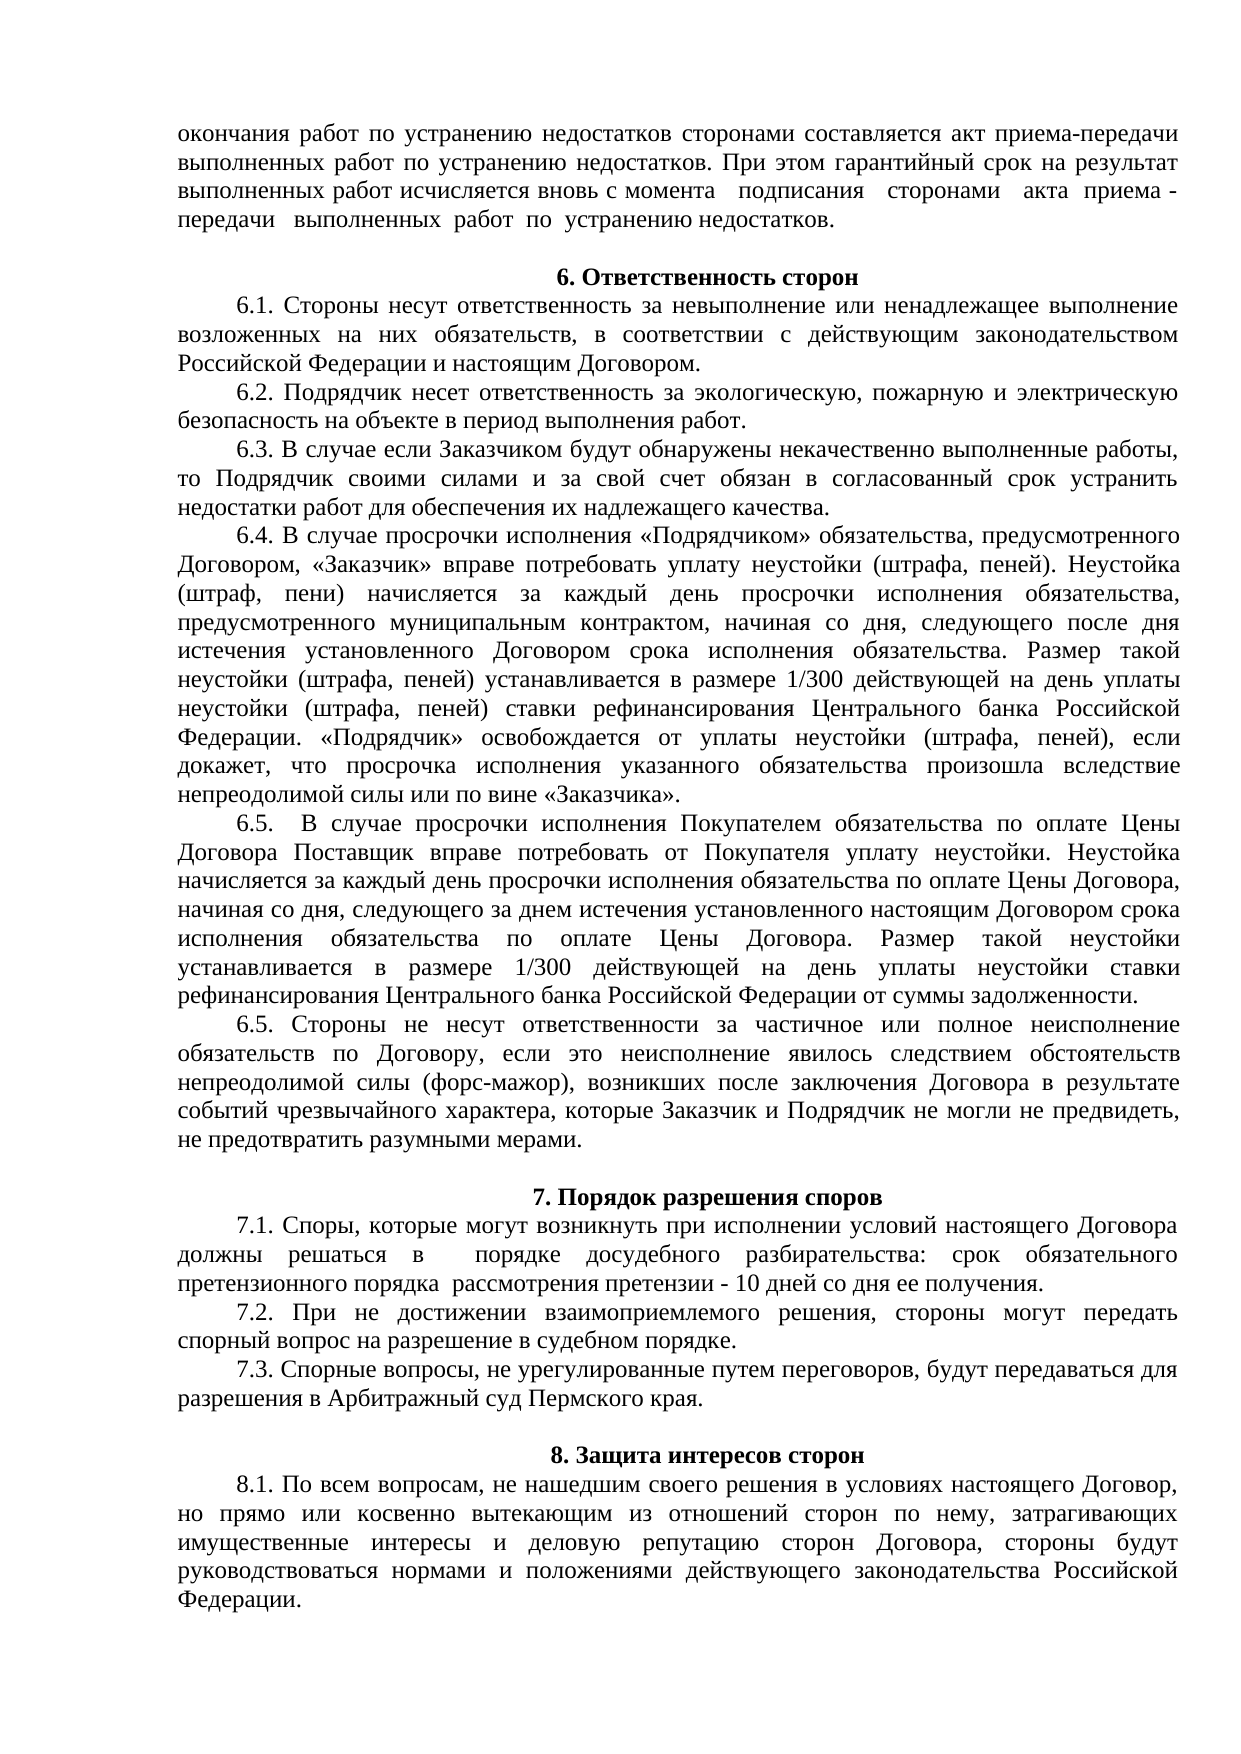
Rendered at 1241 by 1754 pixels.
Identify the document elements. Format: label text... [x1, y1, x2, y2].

text 6.5. Стороны не несут ответственности за частичное или полное неисполнение обязательств по Договору, если это неисполнение явилось следствием обстоятельств непреодолимой силы (форс-мажор), возникших после заключения Договора в результате событий чрезвычайного характера, которые Заказчик и Подрядчик не могли не предвидеть, не предотвратить разумными мерами. [177, 1009, 1181, 1153]
text 8.1. По всем вопросам, не нашедшим своего решения в условиях настоящего Договор, но прямо или косвенно вытекающим из отношений сторон по нему, затрагивающих имущественные интересы и деловую репутацию сторон Договора, стороны будут руководствоваться нормами и положениями действующего законодательства Российской Федерации. [177, 1469, 1179, 1613]
text 6.3. В случае если Заказчиком будут обнаружены некачественно выполненные работы, то Подрядчик своими силами и за свой счет обязан в согласованный срок устранить недостатки работ для обеспечения их надлежащего качества. [177, 434, 1179, 521]
text 6.4. В случае просрочки исполнения «Подрядчиком» обязательства, предусмотренного Договором, «Заказчик» вправе потребовать уплату неустойки (штрафа, пеней). Неустойка (штраф, пени) начисляется за каждый день просрочки исполнения обязательства, предусмотренного муниципальным контрактом, начиная со дня, следующего после дня истечения установленного Договором срока исполнения обязательства. Размер такой неустойки (штрафа, пеней) устанавливается в размере 1/300 действующей на день уплаты неустойки (штрафа, пеней) ставки рефинансирования Центрального банка Российской Федерации. «Подрядчик» освобождается от уплаты неустойки (штрафа, пеней), если докажет, что просрочка исполнения указанного обязательства произошла вследствие непреодолимой силы или по вине «Заказчика». [177, 521, 1181, 808]
text 7.1. Споры, которые могут возникнуть при исполнении условий настоящего Договора должны решаться в порядке досудебного разбирательства: срок обязательного претензионного порядка рассмотрения претензии - 10 дней со дня ее получения. [177, 1211, 1179, 1297]
text 6.1. Стороны несут ответственность за невыполнение или ненадлежащее выполнение возложенных на них обязательств, в соответствии с действующим законодательством Российской Федерации и настоящим Договором. [177, 291, 1179, 377]
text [177, 118, 1179, 233]
text 7. Порядок разрешения споров [177, 1182, 1179, 1211]
text 8. Защита интересов сторон [177, 1441, 1179, 1469]
text 7.2. При не достижении взаимоприемлемого решения, стороны могут передать спорный вопрос на разрешение в судебном порядке. [177, 1297, 1179, 1354]
text 7.3. Спорные вопросы, не урегулированные путем переговоров, будут передаваться для разрешения в Арбитражный суд Пермского края. [177, 1354, 1179, 1412]
text 6.5. В случае просрочки исполнения Покупателем обязательства по оплате Цены Договора Поставщик вправе потребовать от Покупателя уплату неустойки. Неустойка начисляется за каждый день просрочки исполнения обязательства по оплате Цены Договора, начиная со дня, следующего за днем истечения установленного настоящим Договором срока исполнения обязательства по оплате Цены Договора. Размер такой неустойки устанавливается в размере 1/300 действующей на день уплаты неустойки ставки рефинансирования Центрального банка Российской Федерации от суммы задолженности. [177, 808, 1181, 1009]
text 6. Ответственность сторон [177, 262, 1179, 291]
text 6.2. Подрядчик несет ответственность за экологическую, пожарную и электрическую безопасность на объекте в период выполнения работ. [177, 377, 1179, 434]
